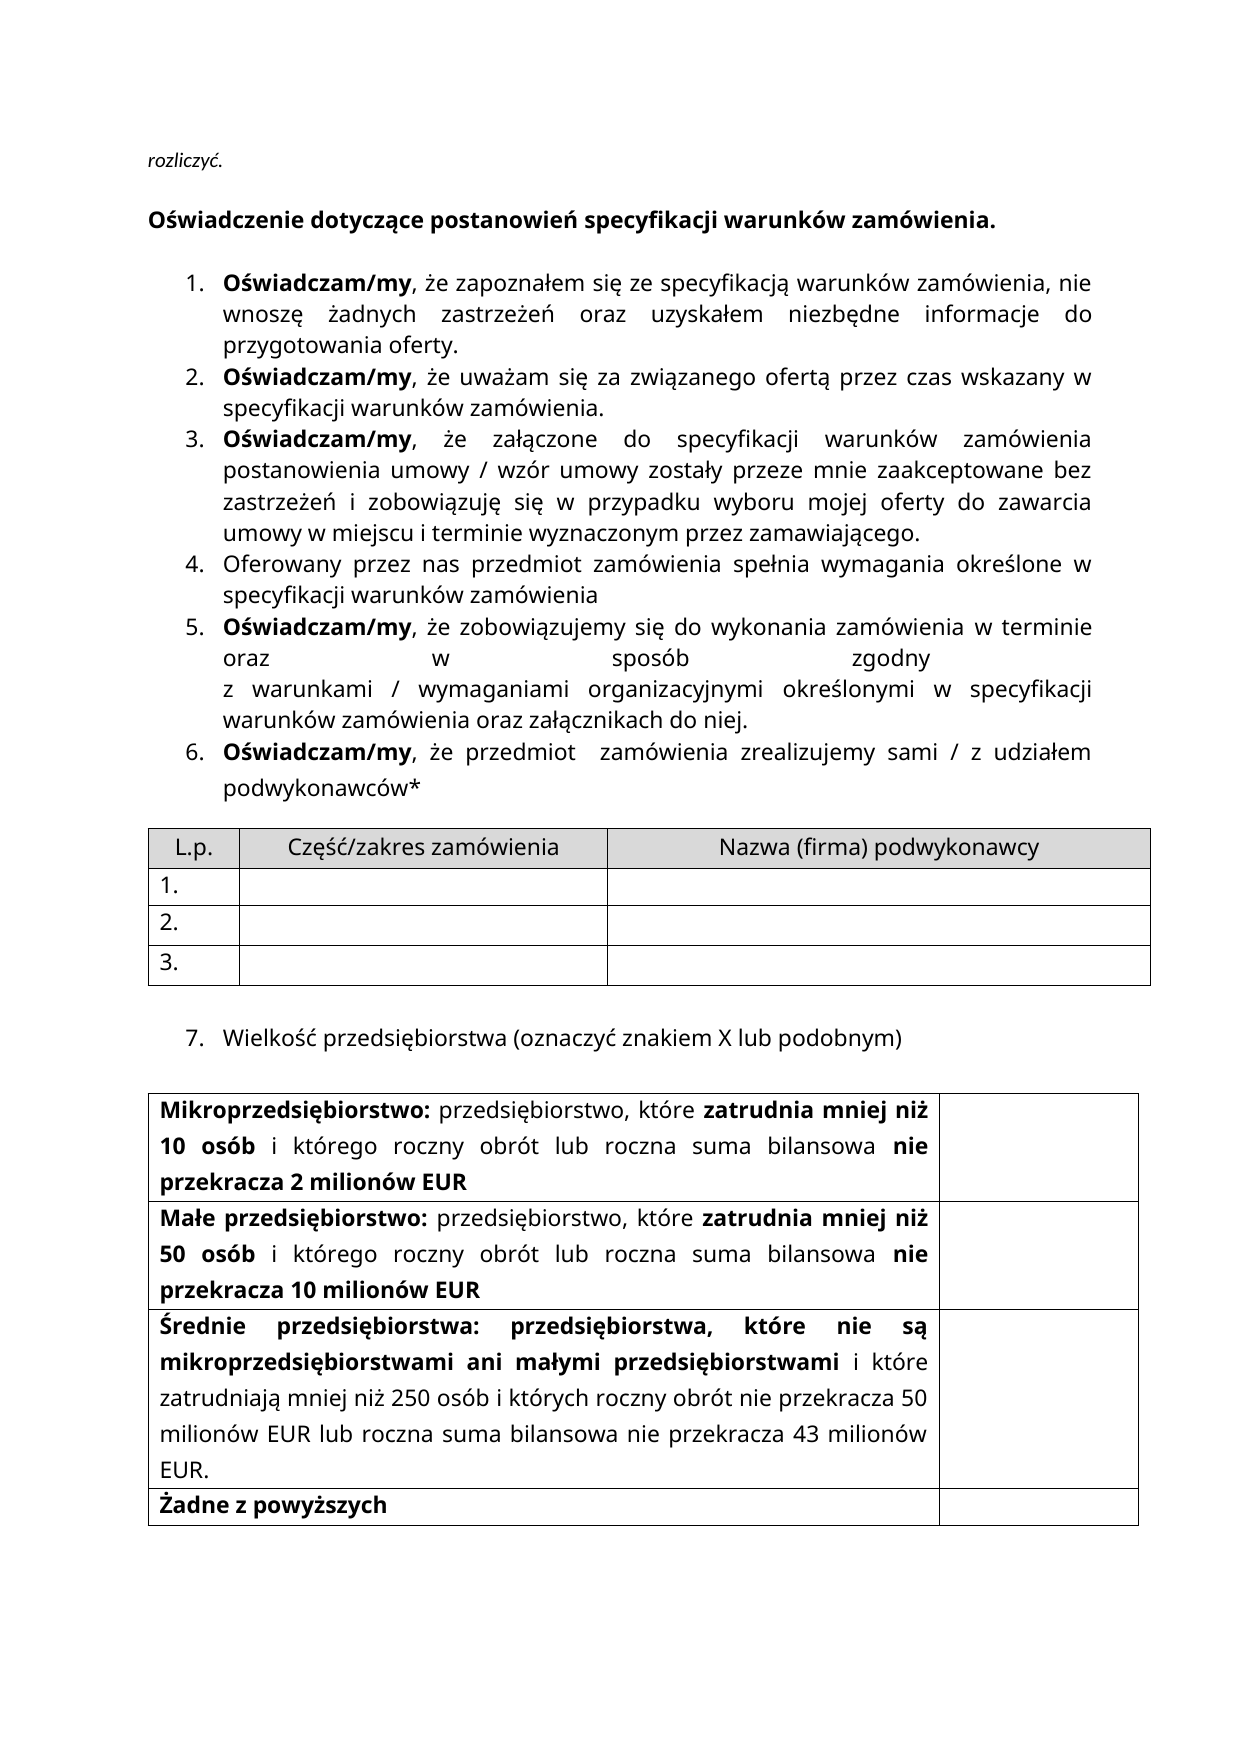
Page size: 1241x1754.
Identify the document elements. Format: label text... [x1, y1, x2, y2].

table_cell 1. [149, 869, 239, 905]
table_cell [940, 1489, 1138, 1524]
list Oświadczam/my, że uważam się za związanego ofertą przez czas wskazany w specyfikacji warunków zamówienia. [185, 361, 1093, 423]
table_cell Żadne z powyższych [149, 1489, 939, 1524]
table_header Mikroprzedsiębiorstwo: przedsiębiorstwo, które zatrudnia mniej niż 10 osób i którego roczny obrót lub roczna suma bilansowa nie przekracza 2 milionów EUR [149, 1094, 939, 1201]
table_cell [940, 1202, 1138, 1309]
table_cell [240, 906, 607, 945]
list Oświadczam/my, że załączone do specyfikacji warunków zamówienia postanowienia umowy / wzór umowy zostały przeze mnie zaakceptowane bez zastrzeżeń i zobowiązuję się w przypadku wyboru mojej oferty do zawarcia umowy w miejscu i terminie wyznaczonym przez zamawiającego. [185, 423, 1093, 548]
table_header Część/zakres zamówienia [240, 829, 607, 868]
table_cell 2. [149, 906, 239, 945]
list Oświadczam/my, że przedmiot zamówienia zrealizujemy sami / z udziałem podwykonawców* [185, 736, 1093, 803]
table_cell [240, 946, 607, 984]
table_cell [240, 869, 607, 905]
table_cell [608, 869, 1150, 905]
table_cell [608, 906, 1150, 945]
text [148, 148, 1093, 173]
table_cell [608, 946, 1150, 984]
table_cell Średnie przedsiębiorstwa: przedsiębiorstwa, które nie są mikroprzedsiębiorstwami ani małymi przedsiębiorstwami i które zatrudniają mniej niż 250 osób i których roczny obrót nie przekracza 50 milionów EUR lub roczna suma bilansowa nie przekracza 43 milionów EUR. [149, 1310, 939, 1488]
list Oferowany przez nas przedmiot zamówienia spełnia wymagania określone w specyfikacji warunków zamówienia [185, 548, 1093, 611]
list Oświadczam/my, że zobowiązujemy się do wykonania zamówienia w terminie oraz w sposób zgodny z warunkami / wymaganiami organizacyjnymi określonymi w specyfikacji warunków zamówienia oraz załącznikach do niej. [185, 611, 1093, 736]
list Oświadczam/my, że zapoznałem się ze specyfikacją warunków zamówienia, nie wnoszę żadnych zastrzeżeń oraz uzyskałem niezbędne informacje do przygotowania oferty. [185, 267, 1093, 361]
table_cell 3. [149, 946, 239, 984]
list Wielkość przedsiębiorstwa (oznaczyć znakiem X lub podobnym) [185, 1021, 1093, 1053]
text Oświadczenie dotyczące postanowień specyfikacji warunków zamówienia. [148, 204, 1093, 236]
table_cell Małe przedsiębiorstwo: przedsiębiorstwo, które zatrudnia mniej niż 50 osób i którego roczny obrót lub roczna suma bilansowa nie przekracza 10 milionów EUR [149, 1202, 939, 1309]
table_header [940, 1094, 1138, 1201]
table_header Nazwa (firma) podwykonawcy [608, 829, 1150, 868]
table_cell [940, 1310, 1138, 1488]
table_header L.p. [149, 829, 239, 868]
